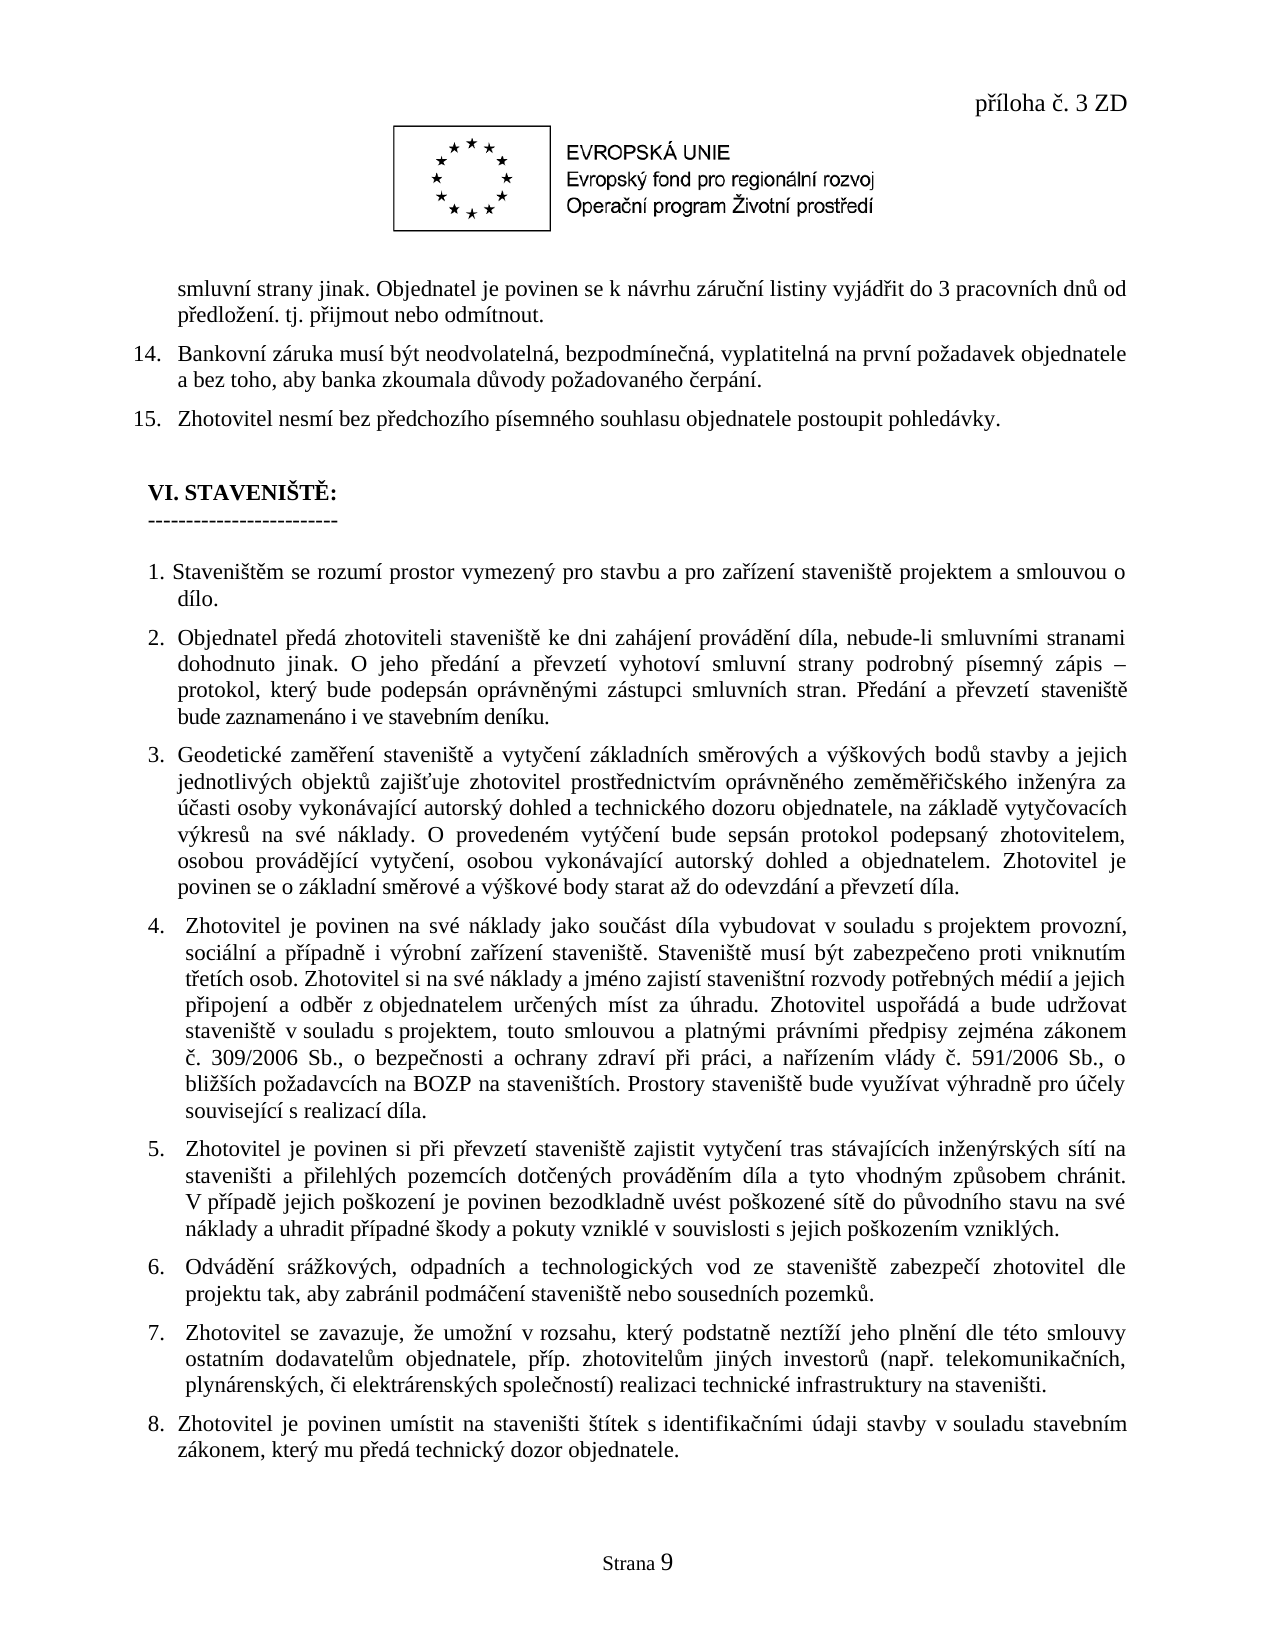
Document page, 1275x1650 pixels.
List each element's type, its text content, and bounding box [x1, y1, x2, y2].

list Objednatel předá zhotoviteli staveniště ke dni zahájení provádění díla, nebude-li smluvními stranami dohodnuto jinak. O jeho předání a převzetí vyhotoví smluvní strany podrobný písemný zápis – protokol, který bude podepsán oprávněnými zástupci smluvních stran. Předání a převzetí staveniště bude zaznamenáno i ve stavebním deníku. [148, 624, 1127, 729]
text VI. STAVENIŠTĚ: [148, 479, 1137, 506]
list Bankovní záruka musí být neodvolatelná, bezpodmínečná, vyplatitelná na první požadavek objednatele a bez toho, aby banka zkoumala důvody požadovaného čerpání. [133, 340, 1127, 392]
list Zhotovitel je povinen na své náklady jako součást díla vybudovat v souladu s projektem provozní, sociální a případně i výrobní zařízení staveniště. Staveniště musí být zabezpečeno proti vniknutím třetích osob. Zhotovitel si na své náklady a jméno zajistí staveništní rozvody potřebných médií a jejich připojení a odběr z objednatelem určených míst za úhradu. Zhotovitel uspořádá a bude udržovat staveniště v souladu s projektem, touto smlouvou a platnými právními předpisy zejména zákonem č. 309/2006 Sb., o bezpečnosti a ochrany zdraví při práci, a nařízením vlády č. 591/2006 Sb., o bližších požadavcích na BOZP na staveništích. Prostory staveniště bude využívat výhradně pro účely související s realizací díla. [148, 912, 1127, 1123]
list Zhotovitel je povinen si při převzetí staveniště zajistit vytyčení tras stávajících inženýrských sítí na staveništi a přilehlých pozemcích dotčených prováděním díla a tyto vhodným způsobem chránit. V případě jejich poškození je povinen bezodkladně uvést poškozené sítě do původního stavu na své náklady a uhradit případné škody a pokuty vzniklé v souvislosti s jejich poškozením vzniklých. [148, 1136, 1127, 1241]
text 1. Staveništěm se rozumí prostor vymezený pro stavbu a pro zařízení staveniště projektem a smlouvou o dílo. [148, 558, 1127, 611]
list Geodetické zaměření staveniště a vytyčení základních směrových a výškových bodů stavby a jejich jednotlivých objektů zajišťuje zhotovitel prostřednictvím oprávněného zeměměřičského inženýra za účasti osoby vykonávající autorský dohled a technického dozoru objednatele, na základě vytyčovacích výkresů na své náklady. O provedeném vytýčení bude sepsán protokol podepsaný zhotovitelem, osobou provádějící vytyčení, osobou vykonávající autorský dohled a objednatelem. Zhotovitel je povinen se o základní směrové a výškové body starat až do odevzdání a převzetí díla. [148, 742, 1127, 900]
list Zhotovitel je povinen umístit na staveništi štítek s identifikačními údaji stavby v souladu stavebním zákonem, který mu předá technický dozor objednatele. [148, 1410, 1127, 1463]
list Zhotovitel nesmí bez předchozího písemného souhlasu objednatele postoupit pohledávky. [133, 405, 1127, 431]
list Zhotovitel se zavazuje, že umožní v rozsahu, který podstatně neztíží jeho plnění dle této smlouvy ostatním dodavatelům objednatele, příp. zhotovitelům jiných investorů (např. telekomunikačních, plynárenských, či elektrárenských společností) realizaci technické infrastruktury na staveništi. [148, 1319, 1127, 1398]
picture [387, 116, 888, 246]
list Odvádění srážkových, odpadních a technologických vod ze staveniště zabezpečí zhotovitel dle projektu tak, aby zabránil podmáčení staveniště nebo sousedních pozemků. [148, 1253, 1127, 1306]
text ------------------------- [148, 506, 1137, 532]
